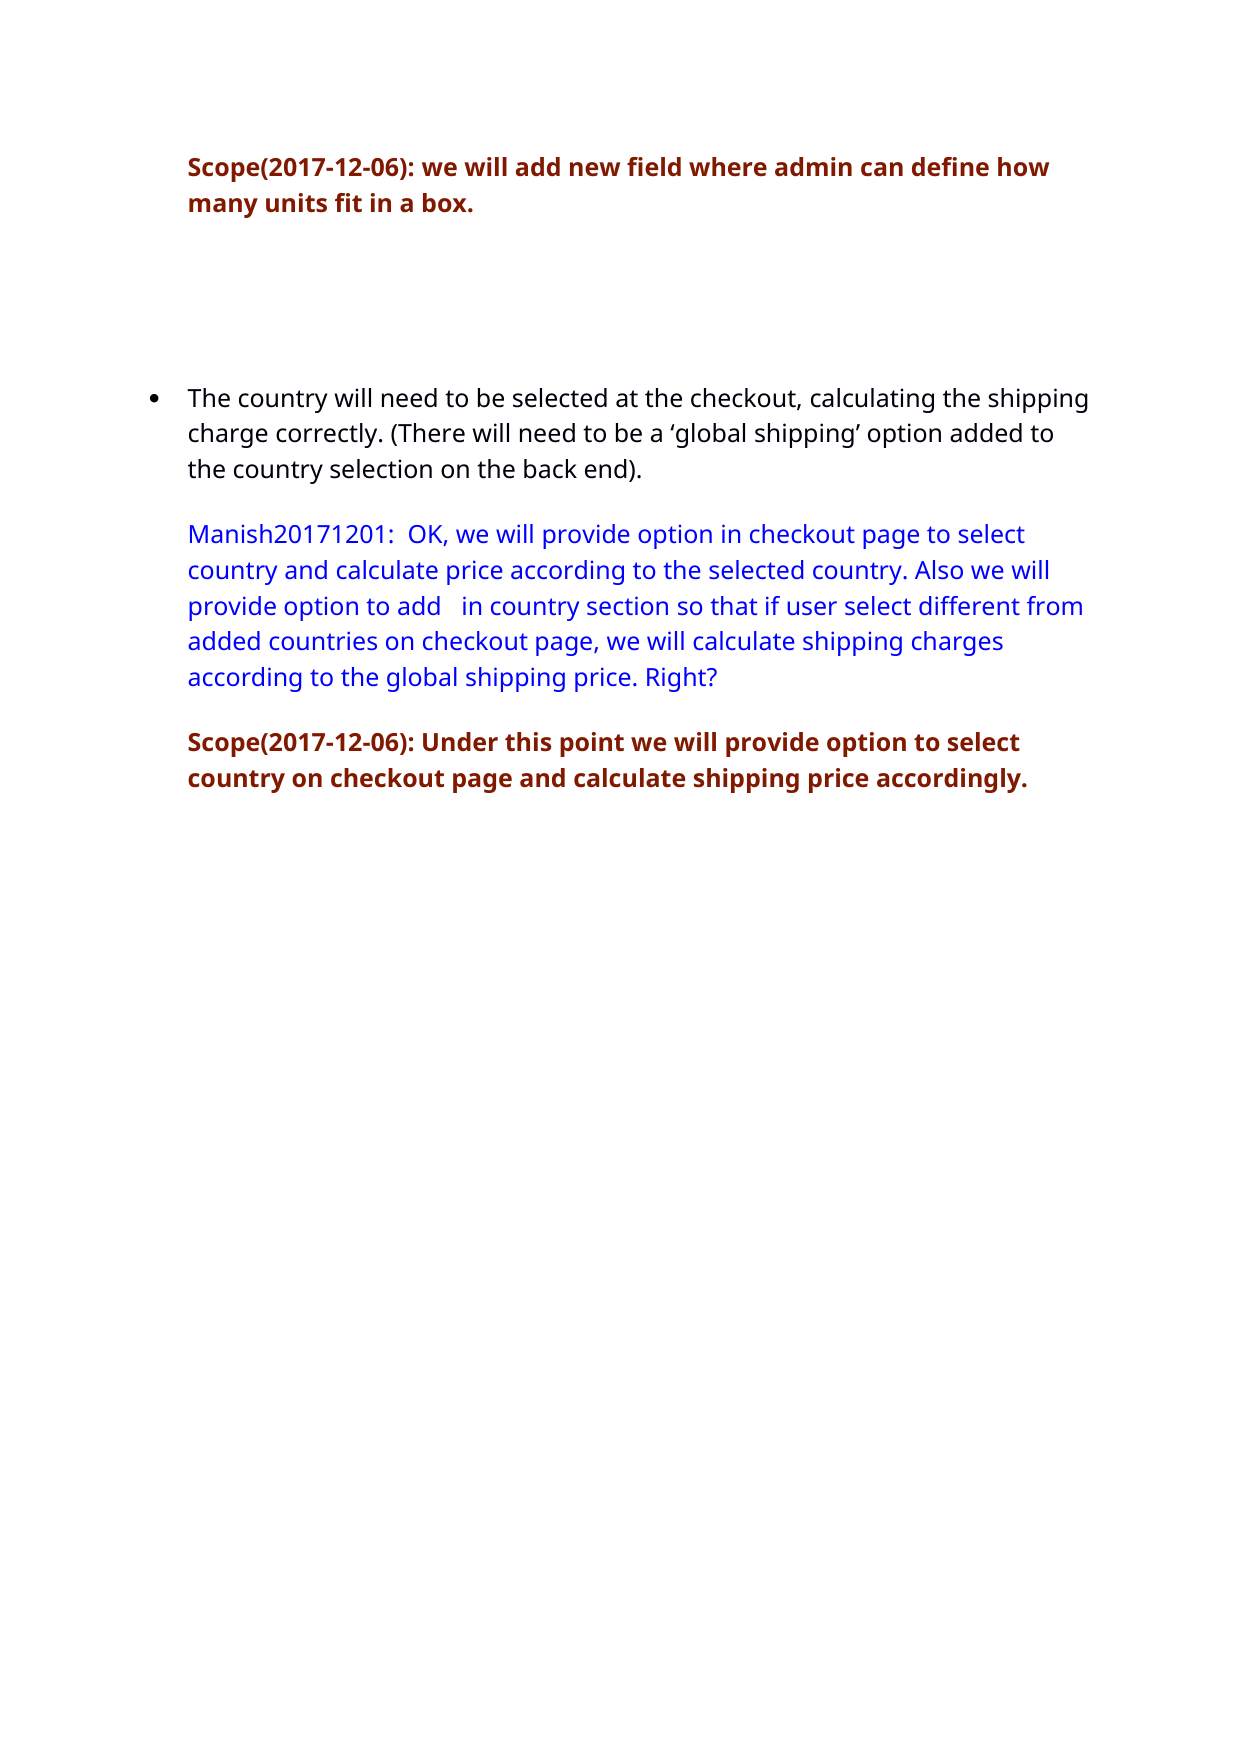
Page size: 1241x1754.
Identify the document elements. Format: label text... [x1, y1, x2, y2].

text Scope(2017-12-06): we will add new field where admin can define how many units fit in a box. [187, 150, 1090, 220]
text Manish20171201: OK, we will provide option in checkout page to select country and calculate price according to the selected country. Also we will provide option to add in country section so that if user select different from added countries on checkout page, we will calculate shipping charges according to the global shipping price. Right? [187, 517, 1090, 694]
text Scope(2017-12-06): Under this point we will provide option to select country on checkout page and calculate shipping price accordingly. [187, 724, 1090, 794]
list The country will need to be selected at the checkout, calculating the shipping charge correctly. (There will need to be a ‘global shipping’ option added to the country selection on the back end). [150, 380, 1090, 486]
